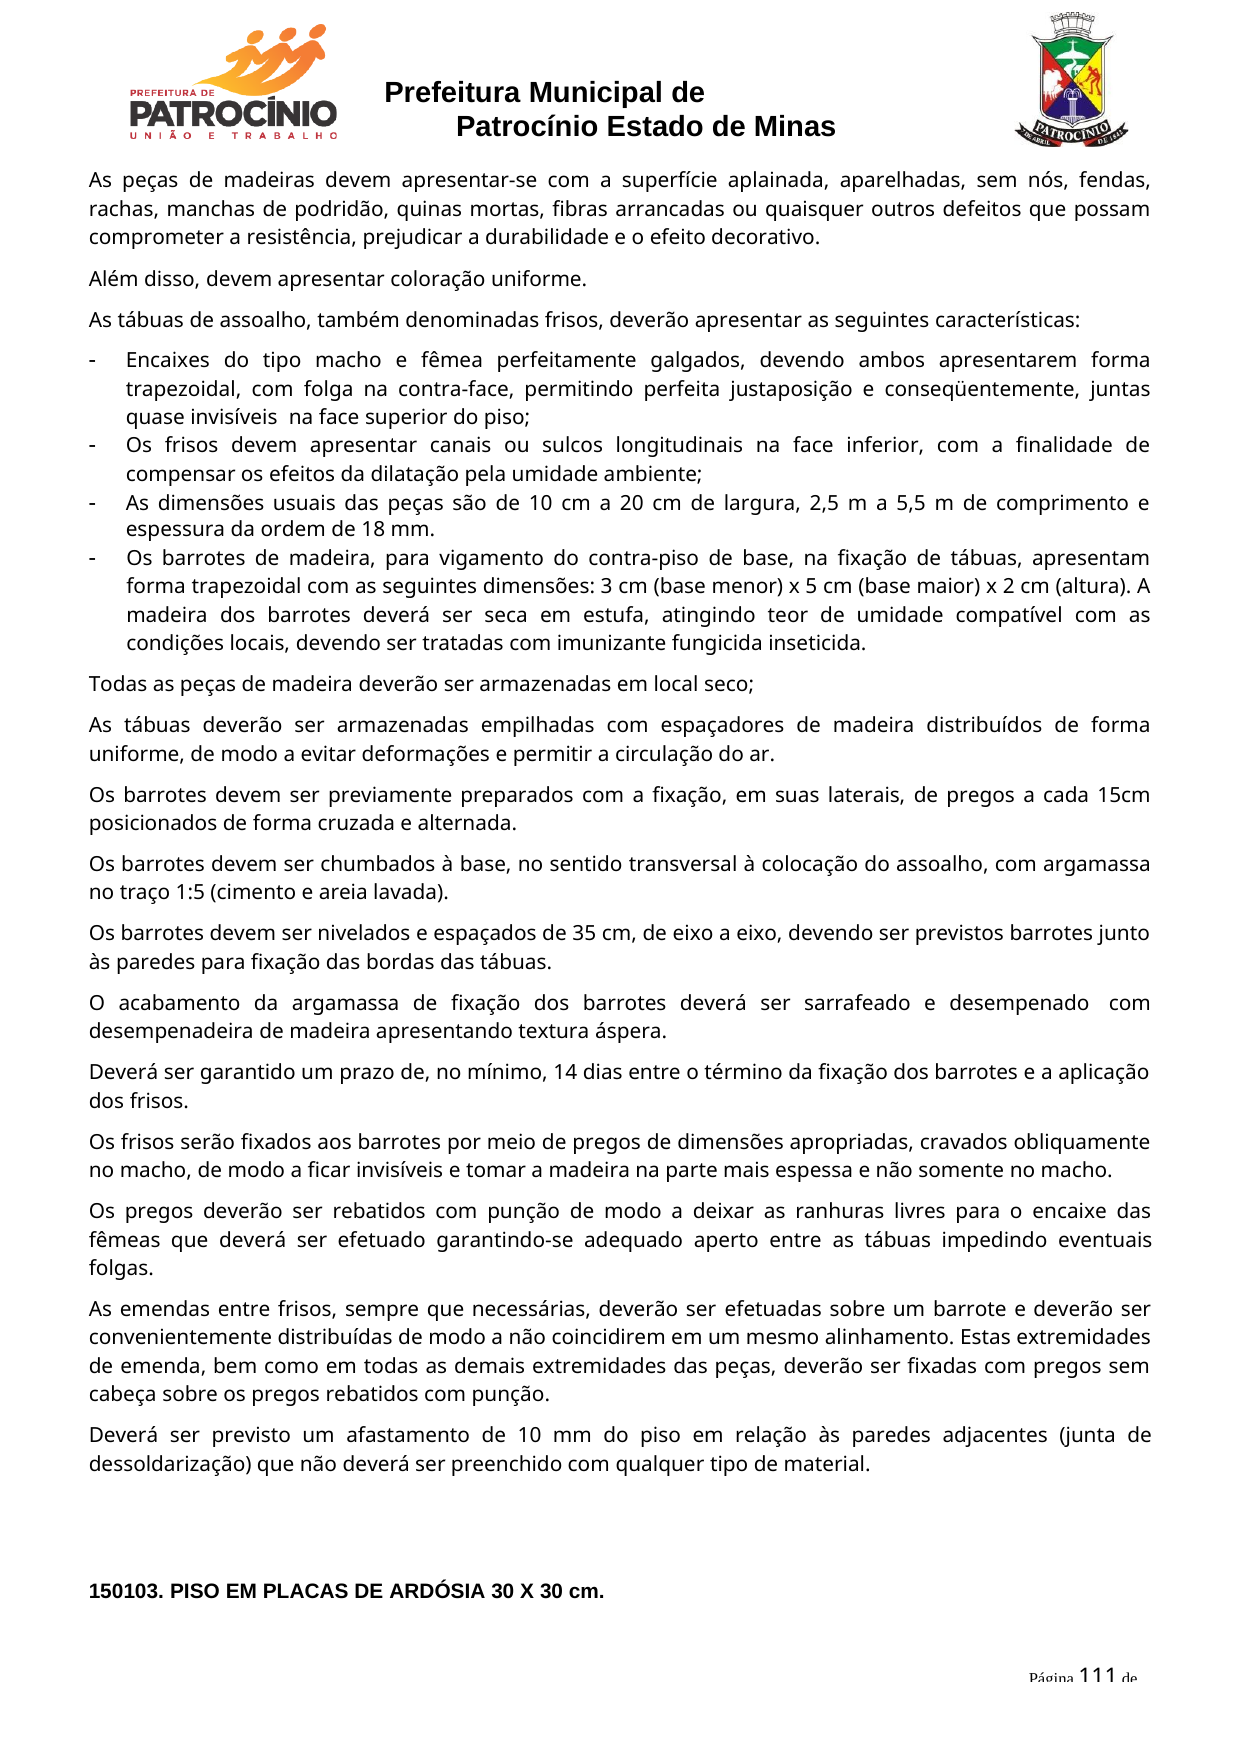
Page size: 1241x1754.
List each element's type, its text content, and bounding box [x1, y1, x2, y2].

list Encaixes do tipo macho e fêmea perfeitamente galgados, devendo ambos apresentarem forma trapezoidal, com folga na contra-face, permitindo perfeita justaposição e conseqüentemente, juntas quase invisíveis na face superior do piso; [88, 345, 1152, 431]
text Os barrotes devem ser chumbados à base, no sentido transversal à colocação do assoalho, com argamassa no traço 1:5 (cimento e areia lavada). [88, 849, 1152, 906]
picture [1014, 12, 1129, 147]
text O acabamento da argamassa de fixação dos barrotes deverá ser sarrafeado e desempenado com desempenadeira de madeira apresentando textura áspera. [88, 988, 1152, 1045]
text Os frisos serão fixados aos barrotes por meio de pregos de dimensões apropriadas, cravados obliquamente no macho, de modo a ficar invisíveis e tomar a madeira na parte mais espessa e não somente no macho. [88, 1127, 1152, 1184]
text As tábuas de assoalho, também denominadas frisos, deverão apresentar as seguintes características: [88, 305, 1219, 333]
list Os barrotes de madeira, para vigamento do contra-piso de base, na fixação de tábuas, apresentam forma trapezoidal com as seguintes dimensões: 3 cm (base menor) x 5 cm (base maior) x 2 cm (altura). A madeira dos barrotes deverá ser seca em estufa, atingindo teor de umidade compatível com as condições locais, devendo ser tratadas com imunizante fungicida inseticida. [88, 543, 1152, 657]
text As peças de madeiras devem apresentar-se com a superfície aplainada, aparelhadas, sem nós, fendas, rachas, manchas de podridão, quinas mortas, fibras arrancadas ou quaisquer outros defeitos que possam comprometer a resistência, prejudicar a durabilidade e o efeito decorativo. [88, 166, 1152, 251]
text Além disso, devem apresentar coloração uniforme. [88, 264, 1219, 292]
text As tábuas deverão ser armazenadas empilhadas com espaçadores de madeira distribuídos de forma uniforme, de modo a evitar deformações e permitir a circulação do ar. [88, 711, 1152, 767]
text Deverá ser previsto um afastamento de 10 mm do piso em relação às paredes adjacentes (junta de dessoldarização) que não deverá ser preenchido com qualquer tipo de material. [88, 1420, 1152, 1477]
subtitle 150103. PISO EM PLACAS DE ARDÓSIA 30 X 30 cm. [88, 1578, 1219, 1602]
text Os barrotes devem ser previamente preparados com a fixação, em suas laterais, de pregos a cada 15cm posicionados de forma cruzada e alternada. [88, 780, 1152, 837]
text Deverá ser garantido um prazo de, no mínimo, 14 dias entre o término da fixação dos barrotes e a aplicação dos frisos. [88, 1057, 1151, 1114]
list As dimensões usuais das peças são de 10 cm a 20 cm de largura, 2,5 m a 5,5 m de comprimento e espessura da ordem de 18 mm. [88, 488, 1152, 543]
text Os pregos deverão ser rebatidos com punção de modo a deixar as ranhuras livres para o encaixe das fêmeas que deverá ser efetuado garantindo-se adequado aperto entre as tábuas impedindo eventuais folgas. [88, 1196, 1152, 1282]
picture [130, 24, 337, 139]
text As emendas entre frisos, sempre que necessárias, deverão ser efetuadas sobre um barrote e deverão ser convenientemente distribuídas de modo a não coincidirem em um mesmo alinhamento. Estas extremidades de emenda, bem como em todas as demais extremidades das peças, deverão ser fixadas com pregos sem cabeça sobre os pregos rebatidos com punção. [88, 1294, 1152, 1408]
list Os frisos devem apresentar canais ou sulcos longitudinais na face inferior, com a finalidade de compensar os efeitos da dilatação pela umidade ambiente; [88, 431, 1151, 487]
text Todas as peças de madeira deverão ser armazenadas em local seco; [88, 669, 1219, 698]
text Os barrotes devem ser nivelados e espaçados de 35 cm, de eixo a eixo, devendo ser previstos barrotes junto às paredes para fixação das bordas das tábuas. [88, 918, 1152, 975]
